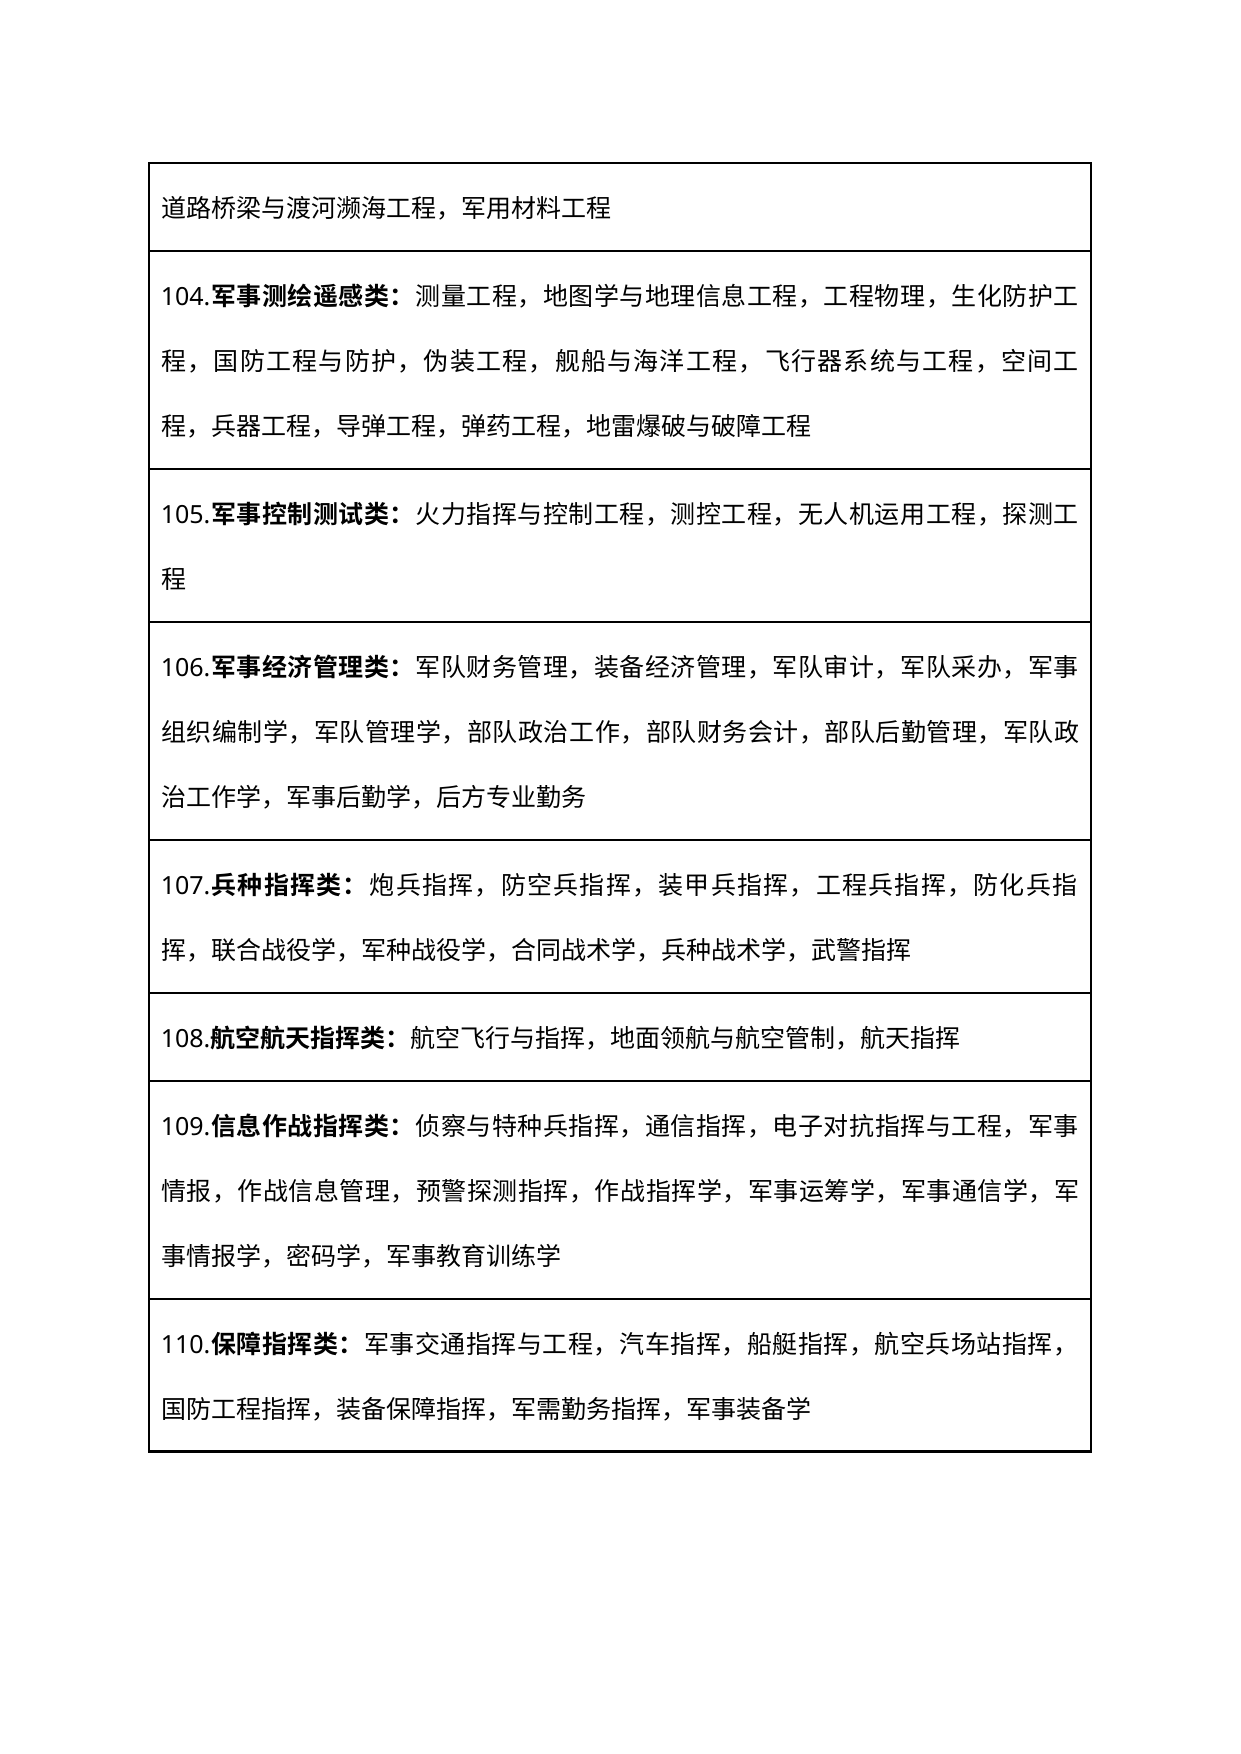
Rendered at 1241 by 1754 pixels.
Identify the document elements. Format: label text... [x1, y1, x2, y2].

table_cell 106.军事经济管理类：军队财务管理，装备经济管理，军队审计，军队采办，军事组织编制学，军队管理学，部队政治工作，部队财务会计，部队后勤管理，军队政治工作学，军事后勤学，后方专业勤务 [150, 623, 1090, 839]
table_cell 108.航空航天指挥类：航空飞行与指挥，地面领航与航空管制，航天指挥 [150, 994, 1090, 1079]
table_cell 104.军事测绘遥感类：测量工程，地图学与地理信息工程，工程物理，生化防护工程，国防工程与防护，伪装工程，舰船与海洋工程，飞行器系统与工程，空间工程，兵器工程，导弹工程，弹药工程，地雷爆破与破障工程 [150, 252, 1090, 468]
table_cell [150, 164, 1090, 250]
table_cell 105.军事控制测试类：火力指挥与控制工程，测控工程，无人机运用工程，探测工程 [150, 470, 1090, 621]
table_cell 110.保障指挥类：军事交通指挥与工程，汽车指挥，船艇指挥，航空兵场站指挥，国防工程指挥，装备保障指挥，军需勤务指挥，军事装备学 [150, 1300, 1090, 1450]
table_cell 107.兵种指挥类：炮兵指挥，防空兵指挥，装甲兵指挥，工程兵指挥，防化兵指挥，联合战役学，军种战役学，合同战术学，兵种战术学，武警指挥 [150, 841, 1090, 992]
table_cell 109.信息作战指挥类：侦察与特种兵指挥，通信指挥，电子对抗指挥与工程，军事情报，作战信息管理，预警探测指挥，作战指挥学，军事运筹学，军事通信学，军事情报学，密码学，军事教育训练学 [150, 1082, 1090, 1297]
